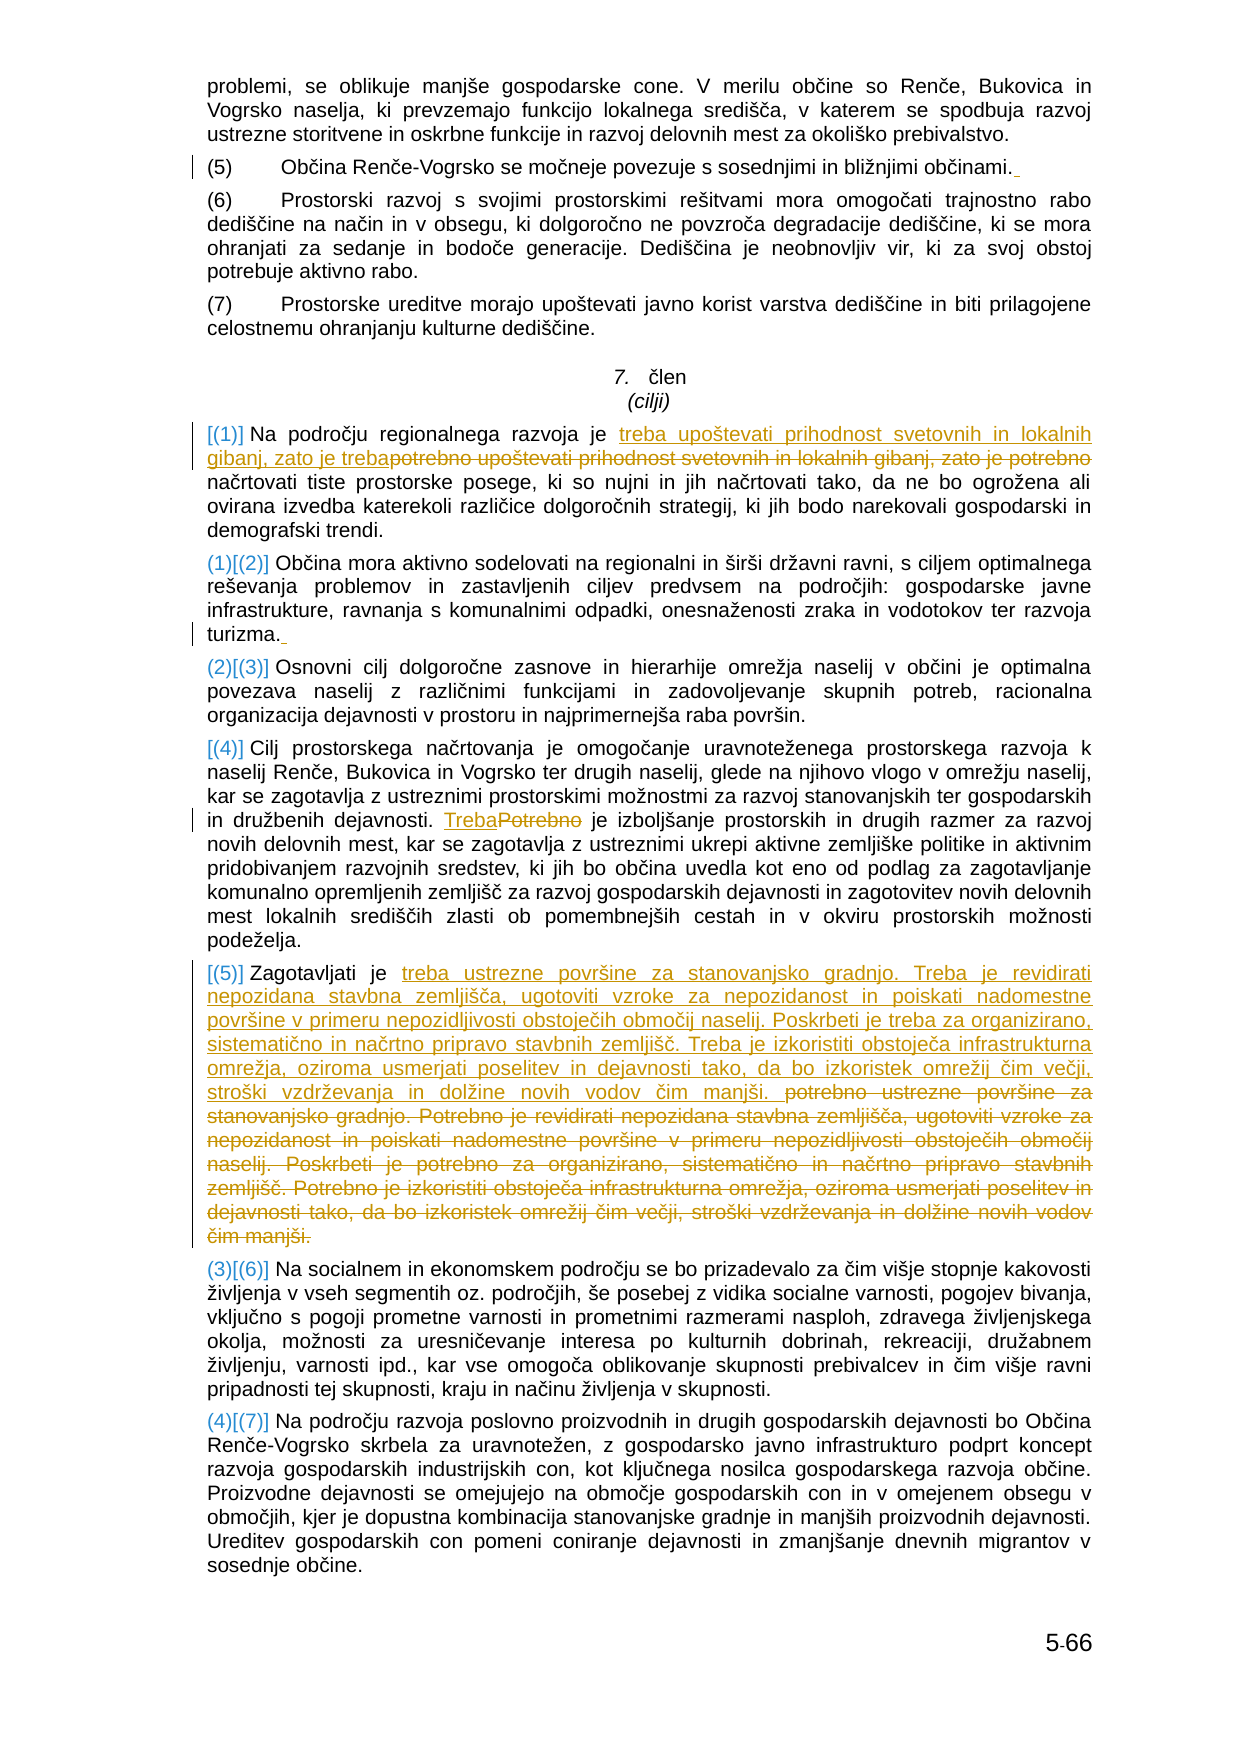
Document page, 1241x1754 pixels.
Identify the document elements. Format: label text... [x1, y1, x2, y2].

list Zagotavljati je [207, 1166, 1092, 1189]
text (cilji) [207, 389, 1092, 413]
list Zagotavljati je [207, 1094, 1092, 1117]
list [207, 74, 1092, 146]
list Zagotavljati je [207, 1054, 1092, 1077]
list Zagotavljati je [207, 1030, 1092, 1053]
list Občina Renče-Vogrsko se močneje povezuje s sosednjimi in bližnjimi občinami. [207, 154, 1092, 178]
list Zagotavljati je [207, 1214, 1092, 1248]
list Prostorski razvoj s svojimi prostorskimi rešitvami mora omogočati trajnostno rabo dediščine na način in v obsegu, ki dolgoročno ne povzroča degradacije dediščine, ki se mora ohranjati za sedanje in bodoče generacije. Dediščina je neobnovljiv vir, ki za svoj obstoj potrebuje aktivno rabo. [207, 187, 1092, 283]
list Zagotavljati je [207, 1078, 1092, 1101]
list Prostorske ureditve morajo upoštevati javno korist varstva dediščine in biti prilagojene celostnemu ohranjanju kulturne dediščine. [207, 292, 1092, 340]
list Zagotavljati je [207, 960, 1092, 1005]
list Na področju razvoja poslovno proizvodnih in drugih gospodarskih dejavnosti bo Občina Renče-Vogrsko skrbela za uravnotežen, z gospodarsko javno infrastrukturo podprt koncept razvoja gospodarskih industrijskih con, kot ključnega nosilca gospodarskega razvoja občine. Proizvodne dejavnosti se omejujejo na območje gospodarskih con in v omejenem obsegu v območjih, kjer je dopustna kombinacija stanovanjske gradnje in manjših proizvodnih dejavnosti. Ureditev gospodarskih con pomeni coniranje dejavnosti in zmanjšanje dnevnih migrantov v sosednje občine. [207, 1409, 1092, 1577]
list Zagotavljati je [207, 1190, 1092, 1213]
list Zagotavljati je [207, 1118, 1092, 1141]
list Zagotavljati je [207, 1006, 1092, 1029]
list Zagotavljati je [207, 1142, 1092, 1165]
list člen [207, 365, 1092, 389]
list Osnovni cilj dolgoročne zasnove in hierarhije omrežja naselij v občini je optimalna povezava naselij z različnimi funkcijami in zadovoljevanje skupnih potreb, racionalna organizacija dejavnosti v prostoru in najprimernejša raba površin. [207, 655, 1092, 727]
list Na socialnem in ekonomskem področju se bo prizadevalo za čim višje stopnje kakovosti življenja v vseh segmentih oz. področjih, še posebej z vidika socialne varnosti, pogojev bivanja, vključno s pogoji prometne varnosti in prometnimi razmerami nasploh, zdravega življenjskega okolja, možnosti za uresničevanje interesa po kulturnih dobrinah, rekreaciji, družabnem življenju, varnosti ipd., kar vse omogoča oblikovanje skupnosti prebivalcev in čim višje ravni pripadnosti tej skupnosti, kraju in načinu življenja v skupnosti. [207, 1257, 1092, 1400]
list Cilj prostorskega načrtovanja je omogočanje uravnoteženega prostorskega razvoja k naselij Renče, Bukovica in Vogrsko ter drugih naselij, glede na njihovo vlogo v omrežju naselij, kar se zagotavlja z ustreznimi prostorskimi možnostmi za razvoj stanovanjskih ter gospodarskih in družbenih dejavnosti. je izboljšanje prostorskih in drugih razmer za razvoj novih delovnih mest, kar se zagotavlja z ustreznimi ukrepi aktivne zemljiške politike in aktivnim pridobivanjem razvojnih sredstev, ki jih bo občina uvedla kot eno od podlag za zagotavljanje komunalno opremljenih zemljišč za razvoj gospodarskih dejavnosti in zagotovitev novih delovnih mest lokalnih središčih zlasti ob pomembnejših cestah in v okviru prostorskih možnosti podeželja. [207, 736, 1092, 951]
list Občina mora aktivno sodelovati na regionalni in širši državni ravni, s ciljem optimalnega reševanja problemov in zastavljenih ciljev predvsem na področjih: gospodarske javne infrastrukture, ravnanja s komunalnimi odpadki, onesnaženosti zraka in vodotokov ter razvoja turizma. [207, 550, 1092, 646]
list Na področju regionalnega razvoja je načrtovati tiste prostorske posege, ki so nujni in jih načrtovati tako, da ne bo ogrožena ali ovirana izvedba katerekoli različice dolgoročnih strategij, ki jih bodo narekovali gospodarski in demografski trendi. [207, 422, 1092, 542]
